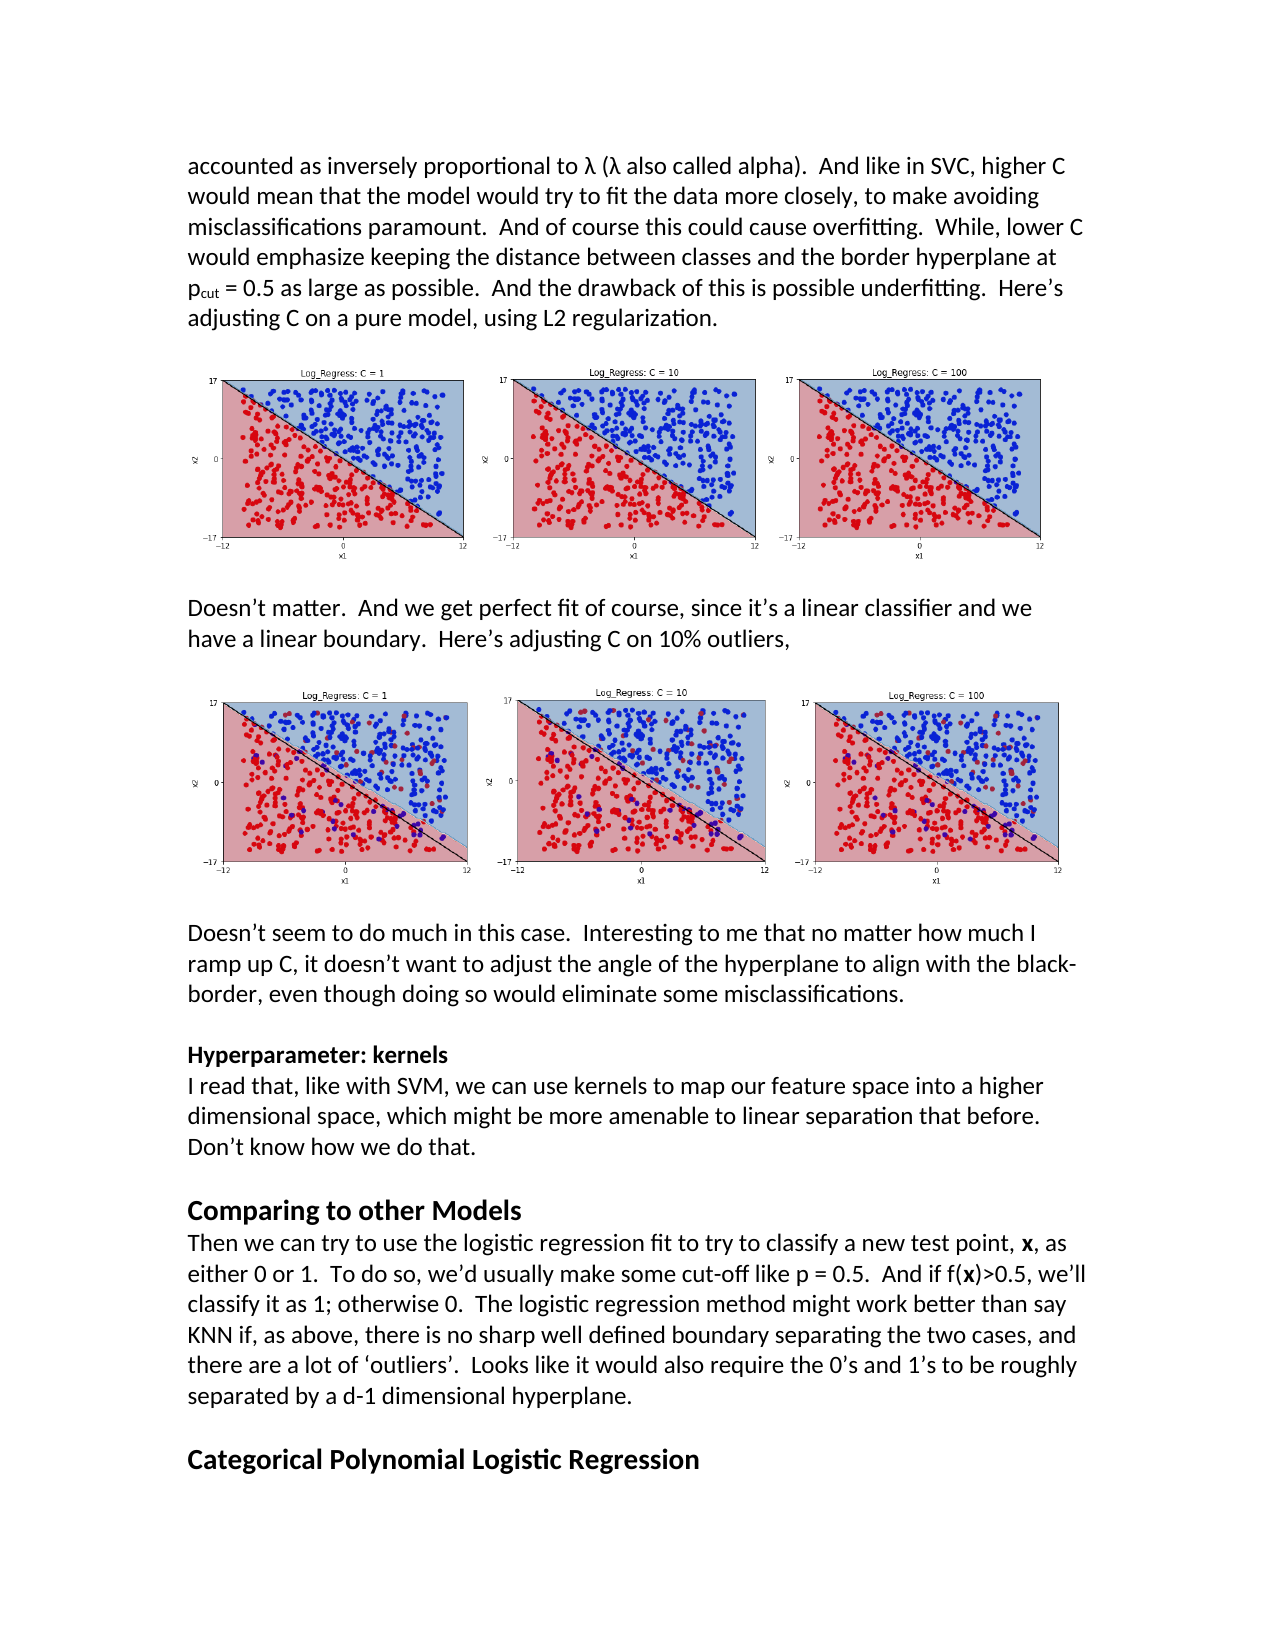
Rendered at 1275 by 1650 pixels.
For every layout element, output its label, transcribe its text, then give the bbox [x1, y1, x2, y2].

picture [477, 363, 1049, 564]
picture [187, 364, 472, 564]
text Categorical Polynomial Logistic Regression [187, 1441, 1087, 1477]
text Comparing to other Models [187, 1192, 1087, 1227]
picture [481, 683, 774, 889]
text Hyperparameter: kernels [187, 1039, 1087, 1070]
text Doesn’t seem to do much in this case. Interesting to me that no matter how much I ramp up C, it doesn’t want to adjust the angle of the hyperplane to align with the black-border, even though doing so would eliminate some misclassifications. [187, 917, 1087, 1009]
picture [187, 687, 476, 889]
text Doesn’t matter. And we get perfect fit of course, since it’s a linear classifier and we have a linear boundary. Here’s adjusting C on 10% outliers, [187, 592, 1087, 653]
text I read that, like with SVM, we can use kernels to map our feature space into a higher dimensional space, which might be more amenable to linear separation that before. Don’t know how we do that. [187, 1070, 1087, 1161]
picture [779, 687, 1067, 889]
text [187, 150, 1087, 333]
text Then we can try to use the logistic regression fit to try to classify a new test point, x, as either 0 or 1. To do so, we’d usually make some cut-off like p = 0.5. And if f(x)>0.5, we’ll classify it as 1; otherwise 0. The logistic regression method might work better than say KNN if, as above, there is no sharp well defined boundary separating the two cases, and there are a lot of ‘outliers’. Looks like it would also require the 0’s and 1’s to be roughly separated by a d-1 dimensional hyperplane. [187, 1227, 1087, 1411]
